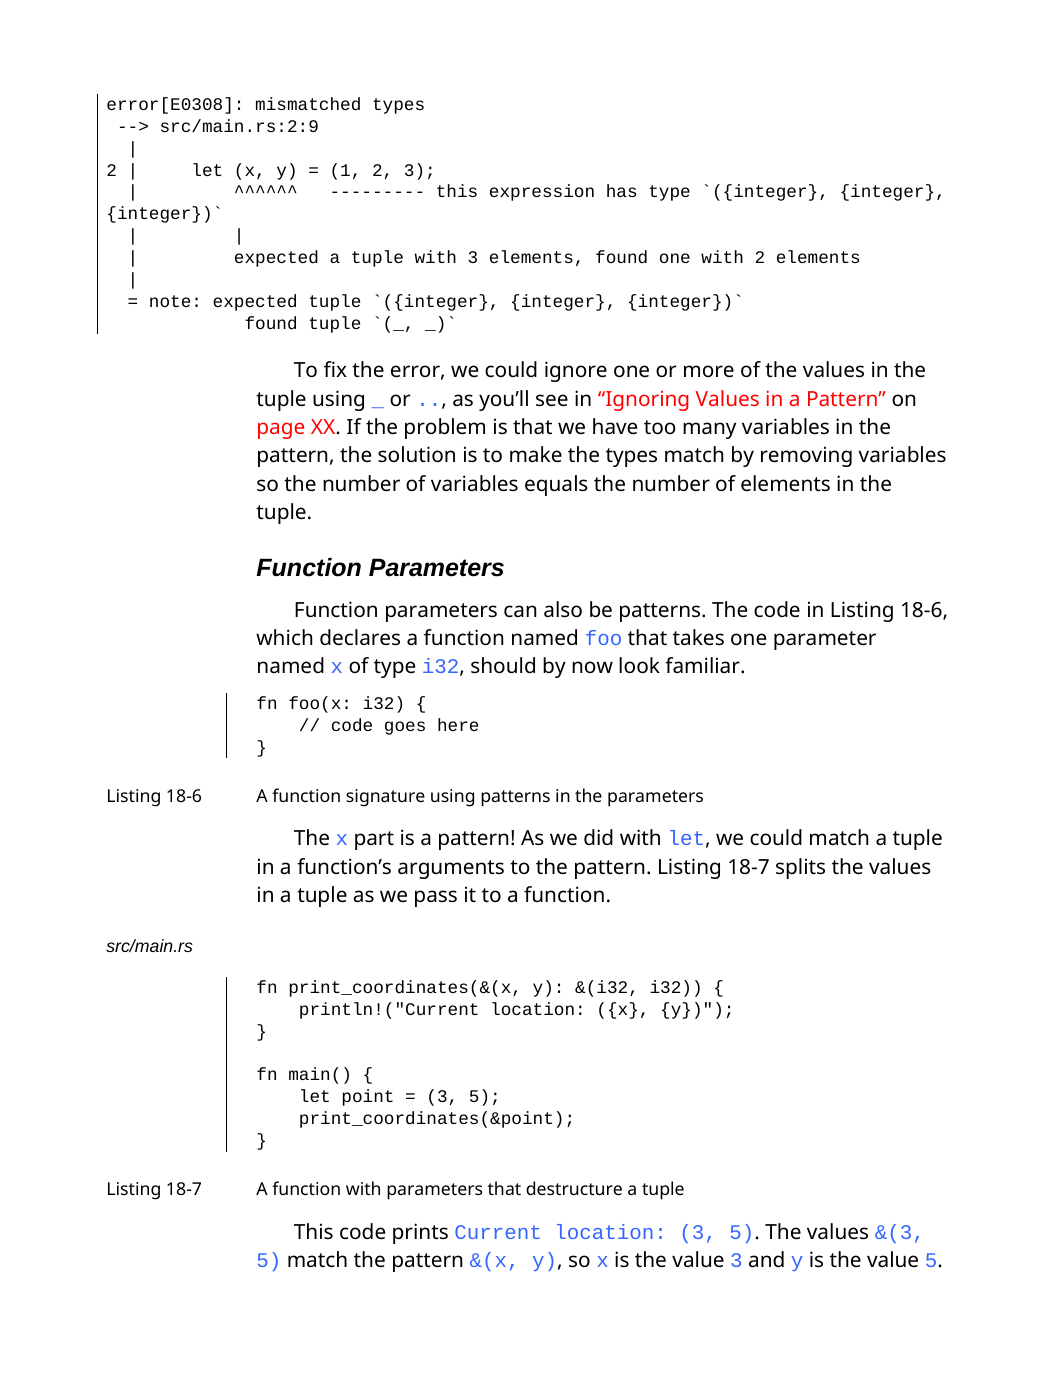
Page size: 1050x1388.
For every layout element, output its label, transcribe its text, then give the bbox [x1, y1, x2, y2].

text fn foo(x: i32) { [227, 693, 950, 714]
text | ^^^^^^ --------- this expression has type `({integer}, {integer}, [106, 181, 950, 203]
text Function Parameters [256, 551, 950, 582]
text let point = (3, 5); [227, 1086, 950, 1108]
text fn print_coordinates(&(x, y): &(i32, i32)) { [227, 977, 950, 998]
text = note: expected tuple `({integer}, {integer}, {integer})` [106, 291, 950, 312]
text | expected a tuple with 3 elements, found one with 2 elements [106, 247, 950, 269]
text Function parameters can also be patterns. The code in Listing 18-6, which declares a function named foo that takes one parameter named x of type i32, should by now look familiar. [256, 595, 950, 680]
text {integer})` [106, 203, 950, 225]
text To fix the error, we could ignore one or more of the values in the tuple using _ or .., as you’ll see in “Ignoring Values in a Pattern” on page XX. If the problem is that we have too many variables in the pattern, the solution is to make the types match by removing variables so the number of variables equals the number of elements in the tuple. [256, 355, 950, 526]
text 2 | let (x, y) = (1, 2, 3); [106, 159, 950, 181]
text // code goes here [227, 714, 950, 736]
text | [106, 269, 950, 291]
text print_coordinates(&point); [227, 1108, 950, 1130]
text } [227, 736, 950, 758]
text | | [106, 225, 950, 247]
text This code prints Current location: (3, 5). The values &(3, 5) match the pattern &(x, y), so x is the value 3 and y is the value 5. [256, 1217, 950, 1274]
list A function with parameters that destructure a tuple [106, 1177, 950, 1201]
text found tuple `(_, _)` [106, 312, 950, 334]
list A function signature using patterns in the parameters [106, 783, 950, 807]
text } [227, 1020, 950, 1042]
text error[E0308]: mismatched types [106, 94, 950, 116]
text The x part is a pattern! As we did with let, we could match a tuple in a function’s arguments to the pattern. Listing 18-7 splits the values in a tuple as we pass it to a function. [256, 823, 950, 909]
text println!("Current location: ({x}, {y})"); [227, 998, 950, 1020]
text --> src/main.rs:2:9 [106, 116, 950, 137]
text | [106, 137, 950, 159]
text } [227, 1130, 950, 1152]
text src/main.rs [106, 934, 950, 956]
text fn main() { [227, 1064, 950, 1086]
